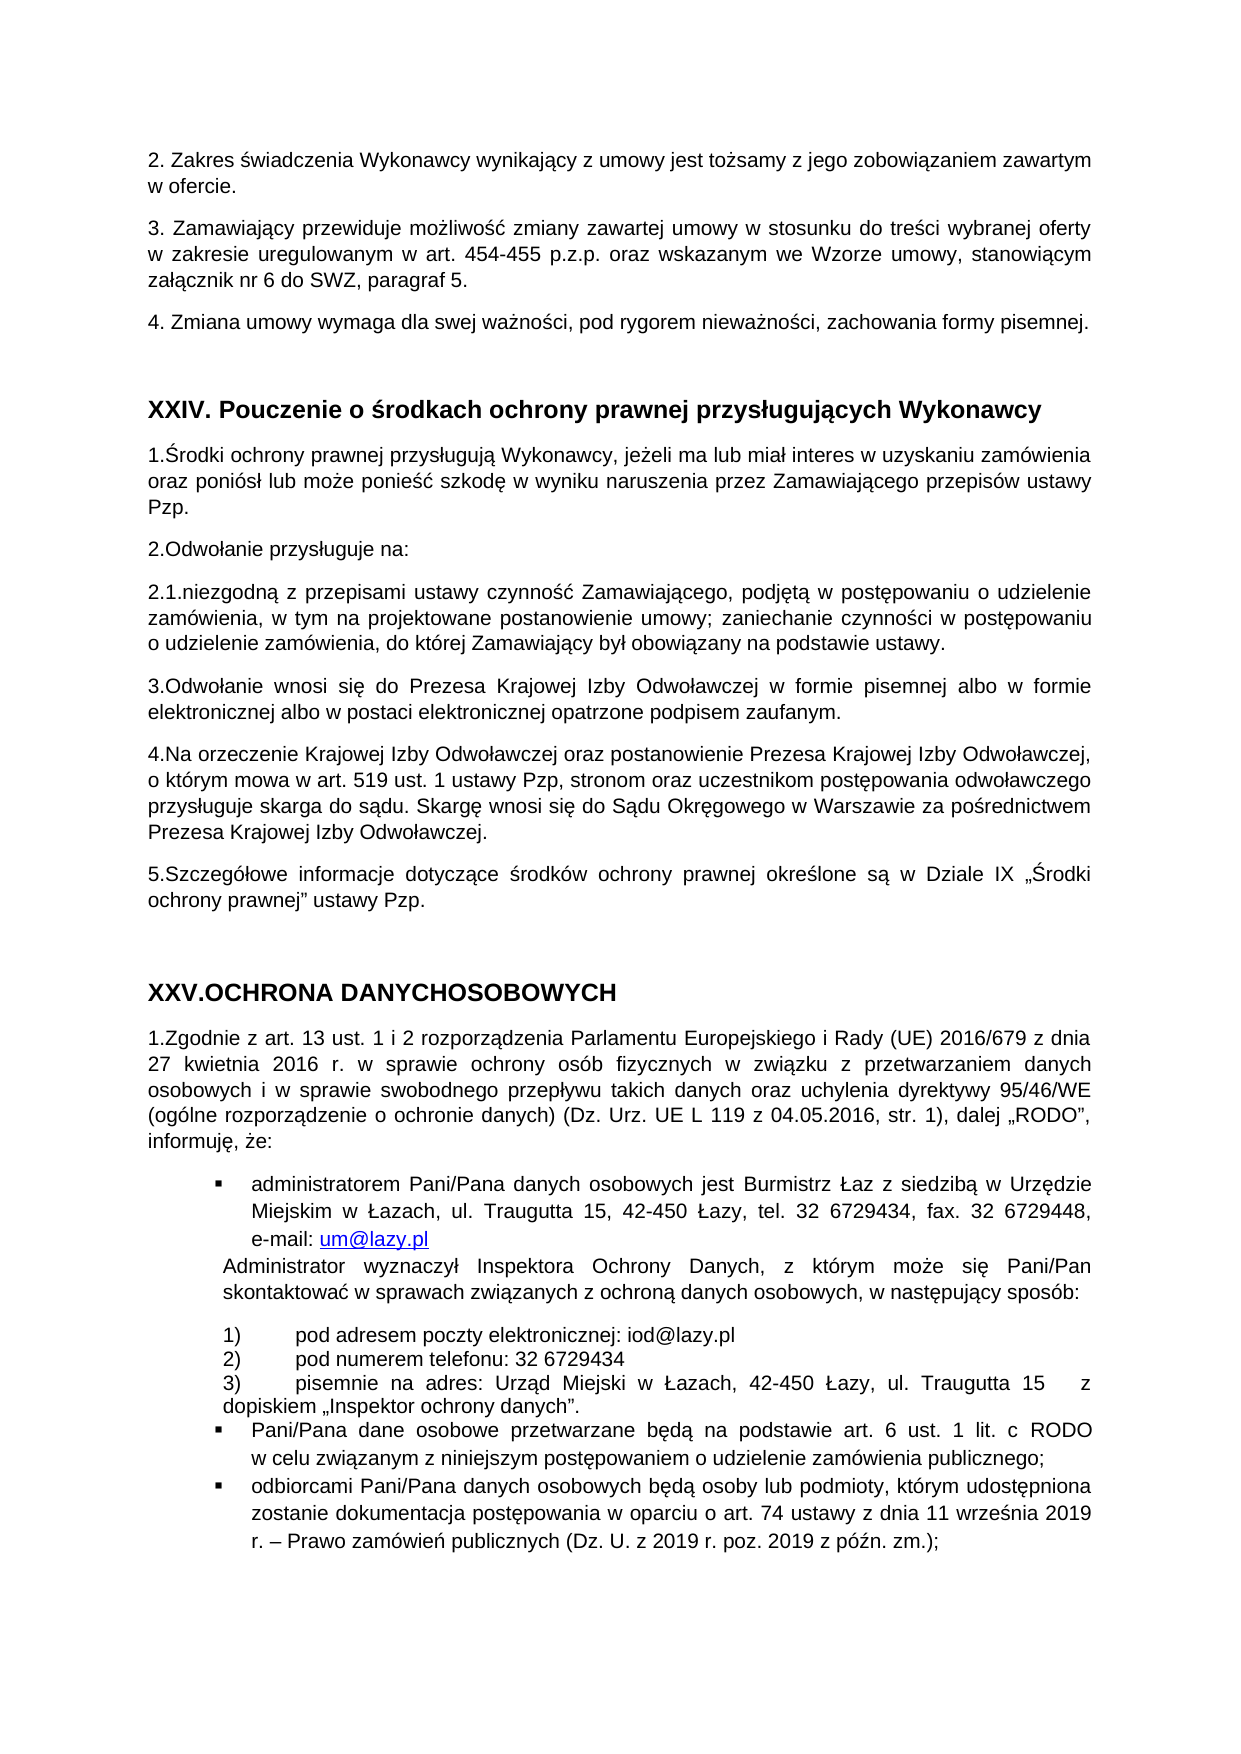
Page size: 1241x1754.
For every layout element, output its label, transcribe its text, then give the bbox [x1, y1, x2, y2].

list 3) pisemnie na adres: Urząd Miejski w Łazach, 42-450 Łazy, ul. Traugutta 15 z dopiskiem „Inspektor ochrony danych”. [223, 1370, 1093, 1418]
list 1) pod adresem poczty elektronicznej: iod@lazy.pl [223, 1322, 1093, 1346]
text 2.1.niezgodną z przepisami ustawy czynność Zamawiającego, podjętą w postępowaniu o udzielenie zamówienia, w tym na projektowane postanowienie umowy; zaniechanie czynności w postępowaniu o udzielenie zamówienia, do której Zamawiający był obowiązany na podstawie ustawy. [148, 579, 1093, 655]
text 1.Środki ochrony prawnej przysługują Wykonawcy, jeżeli ma lub miał interes w uzyskaniu zamówienia oraz poniósł lub może ponieść szkodę w wyniku naruszenia przez Zamawiającego przepisów ustawy Pzp. [148, 443, 1093, 518]
text 5.Szczegółowe informacje dotyczące środków ochrony prawnej określone są w Dziale IX „Środki ochrony prawnej” ustawy Pzp. [148, 862, 1093, 912]
text 4. Zmiana umowy wymaga dla swej ważności, pod rygorem nieważności, zachowania formy pisemnej. [148, 310, 1093, 334]
text 1.Zgodnie z art. 13 ust. 1 i 2 rozporządzenia Parlamentu Europejskiego i Rady (UE) 2016/679 z dnia 27 kwietnia 2016 r. w sprawie ochrony osób fizycznych w związku z przetwarzaniem danych osobowych i w sprawie swobodnego przepływu takich danych oraz uchylenia dyrektywy 95/46/WE (ogólne rozporządzenie o ochronie danych) (Dz. Urz. UE L 119 z 04.05.2016, str. 1), dalej „RODO”, informuję, że: [148, 1026, 1093, 1153]
text Administrator wyznaczył Inspektora Ochrony Danych, z którym może się Pani/Pan skontaktować w sprawach związanych z ochroną danych osobowych, w następujący sposób: [223, 1254, 1093, 1304]
list Pani/Pana dane osobowe przetwarzane będą na podstawie art. 6 ust. 1 lit. c RODO w celu związanym z niniejszym postępowaniem o udzielenie zamówienia publicznego; [213, 1418, 1093, 1470]
text 3. Zamawiający przewiduje możliwość zmiany zawartej umowy w stosunku do treści wybranej oferty w zakresie uregulowanym w art. 454-455 p.z.p. oraz wskazanym we Wzorze umowy, stanowiącym załącznik nr 6 do SWZ, paragraf 5. [148, 216, 1093, 292]
text 2. Zakres świadczenia Wykonawcy wynikający z umowy jest tożsamy z jego zobowiązaniem zawartym w ofercie. [148, 148, 1093, 197]
list odbiorcami Pani/Pana danych osobowych będą osoby lub podmioty, którym udostępniona zostanie dokumentacja postępowania w oparciu o art. 74 ustawy z dnia 11 września 2019 r. – Prawo zamówień publicznych (Dz. U. z 2019 r. poz. 2019 z późn. zm.); [213, 1473, 1093, 1552]
text 2.Odwołanie przysługuje na: [148, 537, 1093, 561]
text XXV.OCHRONA DANYCHOSOBOWYCH [148, 978, 1093, 1007]
text 3.Odwołanie wnosi się do Prezesa Krajowej Izby Odwoławczej w formie pisemnej albo w formie elektronicznej albo w postaci elektronicznej opatrzone podpisem zaufanym. [148, 674, 1093, 723]
text 4.Na orzeczenie Krajowej Izby Odwoławczej oraz postanowienie Prezesa Krajowej Izby Odwoławczej, o którym mowa w art. 519 ust. 1 ustawy Pzp, stronom oraz uczestnikom postępowania odwoławczego przysługuje skarga do sądu. Skargę wnosi się do Sądu Okręgowego w Warszawie za pośrednictwem Prezesa Krajowej Izby Odwoławczej. [148, 742, 1093, 843]
list 2) pod numerem telefonu: 32 6729434 [223, 1346, 1093, 1370]
list administratorem Pani/Pana danych osobowych jest Burmistrz Łaz z siedzibą w Urzędzie Miejskim w Łazach, ul. Traugutta 15, 42-450 Łazy, tel. 32 6729434, fax. 32 6729448, e-mail: um@lazy.pl [213, 1172, 1093, 1251]
text XXIV. Pouczenie o środkach ochrony prawnej przysługujących Wykonawcy [148, 395, 1093, 424]
